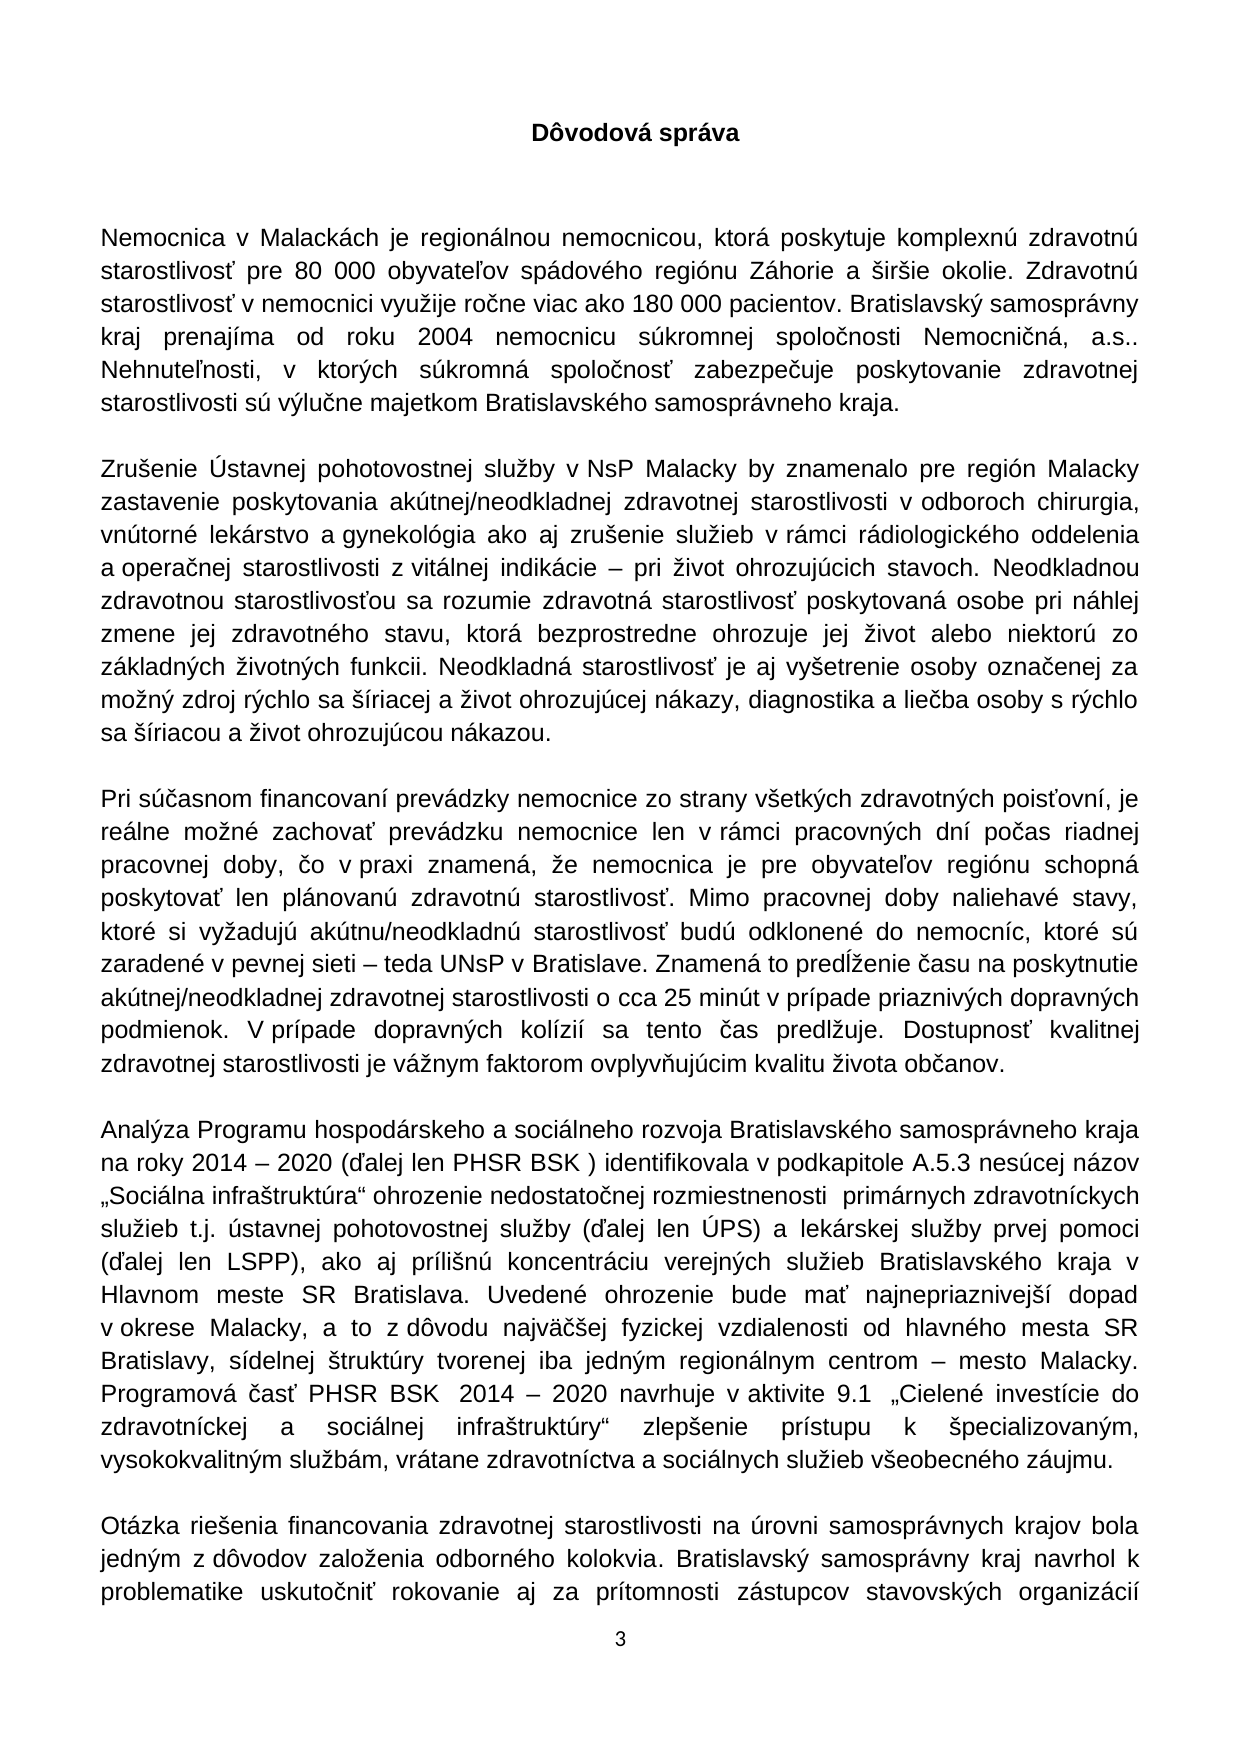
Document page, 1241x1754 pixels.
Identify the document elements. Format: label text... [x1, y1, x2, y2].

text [100, 1511, 1140, 1606]
text Analýza Programu hospodárskeho a sociálneho rozvoja Bratislavského samosprávneho kraja na roky 2014 – 2020 (ďalej len PHSR BSK ) identifikovala v podkapitole A.5.3 nesúcej názov „Sociálna infraštruktúra“ ohrozenie nedostatočnej rozmiestnenosti primárnych zdravotníckych služieb t.j. ústavnej pohotovostnej služby (ďalej len ÚPS) a lekárskej služby prvej pomoci (ďalej len LSPP), ako aj prílišnú koncentráciu verejných služieb Bratislavského kraja v Hlavnom meste SR Bratislava. Uvedené ohrozenie bude mať najnepriaznivejší dopad v okrese Malacky, a to z dôvodu najväčšej fyzickej vzdialenosti od hlavného mesta SR Bratislavy, sídelnej štruktúry tvorenej iba jedným regionálnym centrom – mesto Malacky. Programová časť PHSR BSK 2014 – 2020 navrhuje v aktivite 9.1 „Cielené investície do zdravotníckej a sociálnej infraštruktúry“ zlepšenie prístupu k špecializovaným, vysokokvalitným službám, vrátane zdravotníctva a sociálnych služieb všeobecného záujmu. [100, 1114, 1140, 1473]
text Dôvodová správa [100, 118, 1140, 147]
text Nemocnica v Malackách je regionálnou nemocnicou, ktorá poskytuje komplexnú zdravotnú starostlivosť pre 80 000 obyvateľov spádového regiónu Záhorie a širšie okolie. Zdravotnú starostlivosť v nemocnici využije ročne viac ako 180 000 pacientov. Bratislavský samosprávny kraj prenajíma od roku 2004 nemocnicu súkromnej spoločnosti Nemocničná, a.s.. Nehnuteľnosti, v ktorých súkromná spoločnosť zabezpečuje poskytovanie zdravotnej starostlivosti sú výlučne majetkom Bratislavského samosprávneho kraja. [100, 223, 1140, 417]
text Pri súčasnom financovaní prevádzky nemocnice zo strany všetkých zdravotných poisťovní, je reálne možné zachovať prevádzku nemocnice len v rámci pracovných dní počas riadnej pracovnej doby, čo v praxi znamená, že nemocnica je pre obyvateľov regiónu schopná poskytovať len plánovanú zdravotnú starostlivosť. Mimo pracovnej doby naliehavé stavy, ktoré si vyžadujú akútnu/neodkladnú starostlivosť budú odklonené do nemocníc, ktoré sú zaradené v pevnej sieti – teda UNsP v Bratislave. Znamená to predĺženie času na poskytnutie akútnej/neodkladnej zdravotnej starostlivosti o cca 25 minút v prípade priaznivých dopravných podmienok. V prípade dopravných kolízií sa tento čas predlžuje. Dostupnosť kvalitnej zdravotnej starostlivosti je vážnym faktorom ovplyvňujúcim kvalitu života občanov. [100, 784, 1140, 1077]
text Zrušenie Ústavnej pohotovostnej služby v NsP Malacky by znamenalo pre región Malacky zastavenie poskytovania akútnej/neodkladnej zdravotnej starostlivosti v odboroch chirurgia, vnútorné lekárstvo a gynekológia ako aj zrušenie služieb v rámci rádiologického oddelenia a operačnej starostlivosti z vitálnej indikácie – pri život ohrozujúcich stavoch. Neodkladnou zdravotnou starostlivosťou sa rozumie zdravotná starostlivosť poskytovaná osobe pri náhlej zmene jej zdravotného stavu, ktorá bezprostredne ohrozuje jej život alebo niektorú zo základných životných funkcii. Neodkladná starostlivosť je aj vyšetrenie osoby označenej za možný zdroj rýchlo sa šíriacej a život ohrozujúcej nákazy, diagnostika a liečba osoby s rýchlo sa šíriacou a život ohrozujúcou nákazou. [100, 454, 1140, 747]
